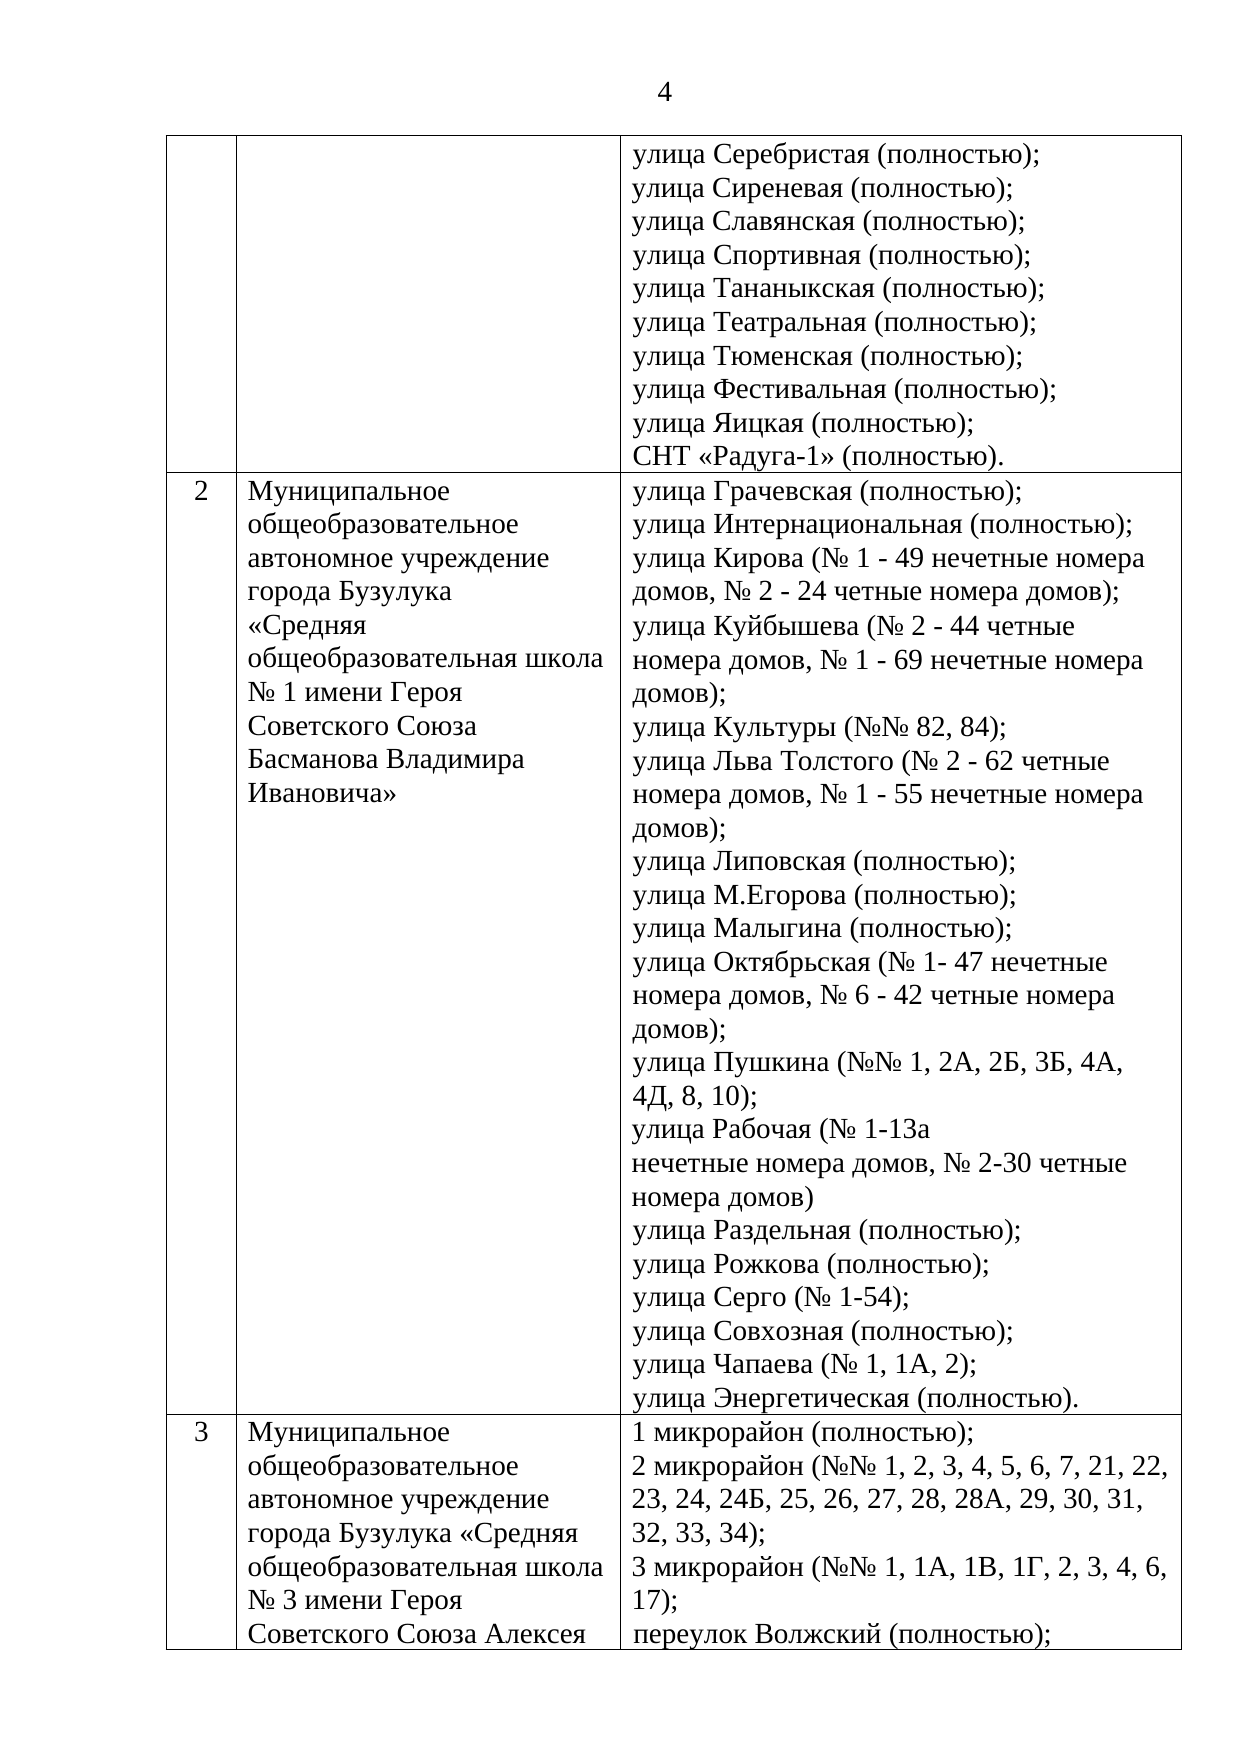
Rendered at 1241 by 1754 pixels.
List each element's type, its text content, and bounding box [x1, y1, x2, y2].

table_cell Муниципальное общеобразовательное автономное учреждение города Бузулука «Средняя общеобразовательная школа № 1 имени Героя Советского Союза Басманова Владимира Ивановича» [237, 473, 620, 1413]
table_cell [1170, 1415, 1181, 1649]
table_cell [237, 136, 620, 472]
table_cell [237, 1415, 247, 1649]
table_cell улица Грачевская (полностью); улица Интернациональная (полностью); улица Кирова (№ 1 - 49 нечетные номера домов, № 2 - 24 четные номера домов); улица Куйбышева (№ 2 - 44 четные номера домов, № 1 - 69 нечетные номера домов); улица Культуры (№№ 82, 84); улица Льва Толстого (№ 2 - 62 четные номера домов, № 1 - 55 нечетные номера домов); улица Липовская (полностью); улица М.Егорова (полностью); улица Малыгина (полностью); улица Октябрьская (№ 1- 47 нечетные номера домов, № 6 - 42 четные номера домов); улица Пушкина (№№ 1, 2А, 2Б, 3Б, 4А, 4Д, 8, 10); улица Рабочая (№ 1-13а нечетные номера домов, № 2-30 четные номера домов) улица Раздельная (полностью); улица Рожкова (полностью); улица Серго (№ 1-54); улица Совхозная (полностью); улица Чапаева (№ 1, 1А, 2); улица Энергетическая (полностью). [621, 473, 1181, 1413]
table_cell 1 [167, 136, 236, 472]
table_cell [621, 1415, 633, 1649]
table_cell 2 [167, 473, 236, 1413]
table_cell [621, 136, 1181, 472]
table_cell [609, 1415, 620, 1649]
table_cell 3 [167, 1415, 236, 1649]
